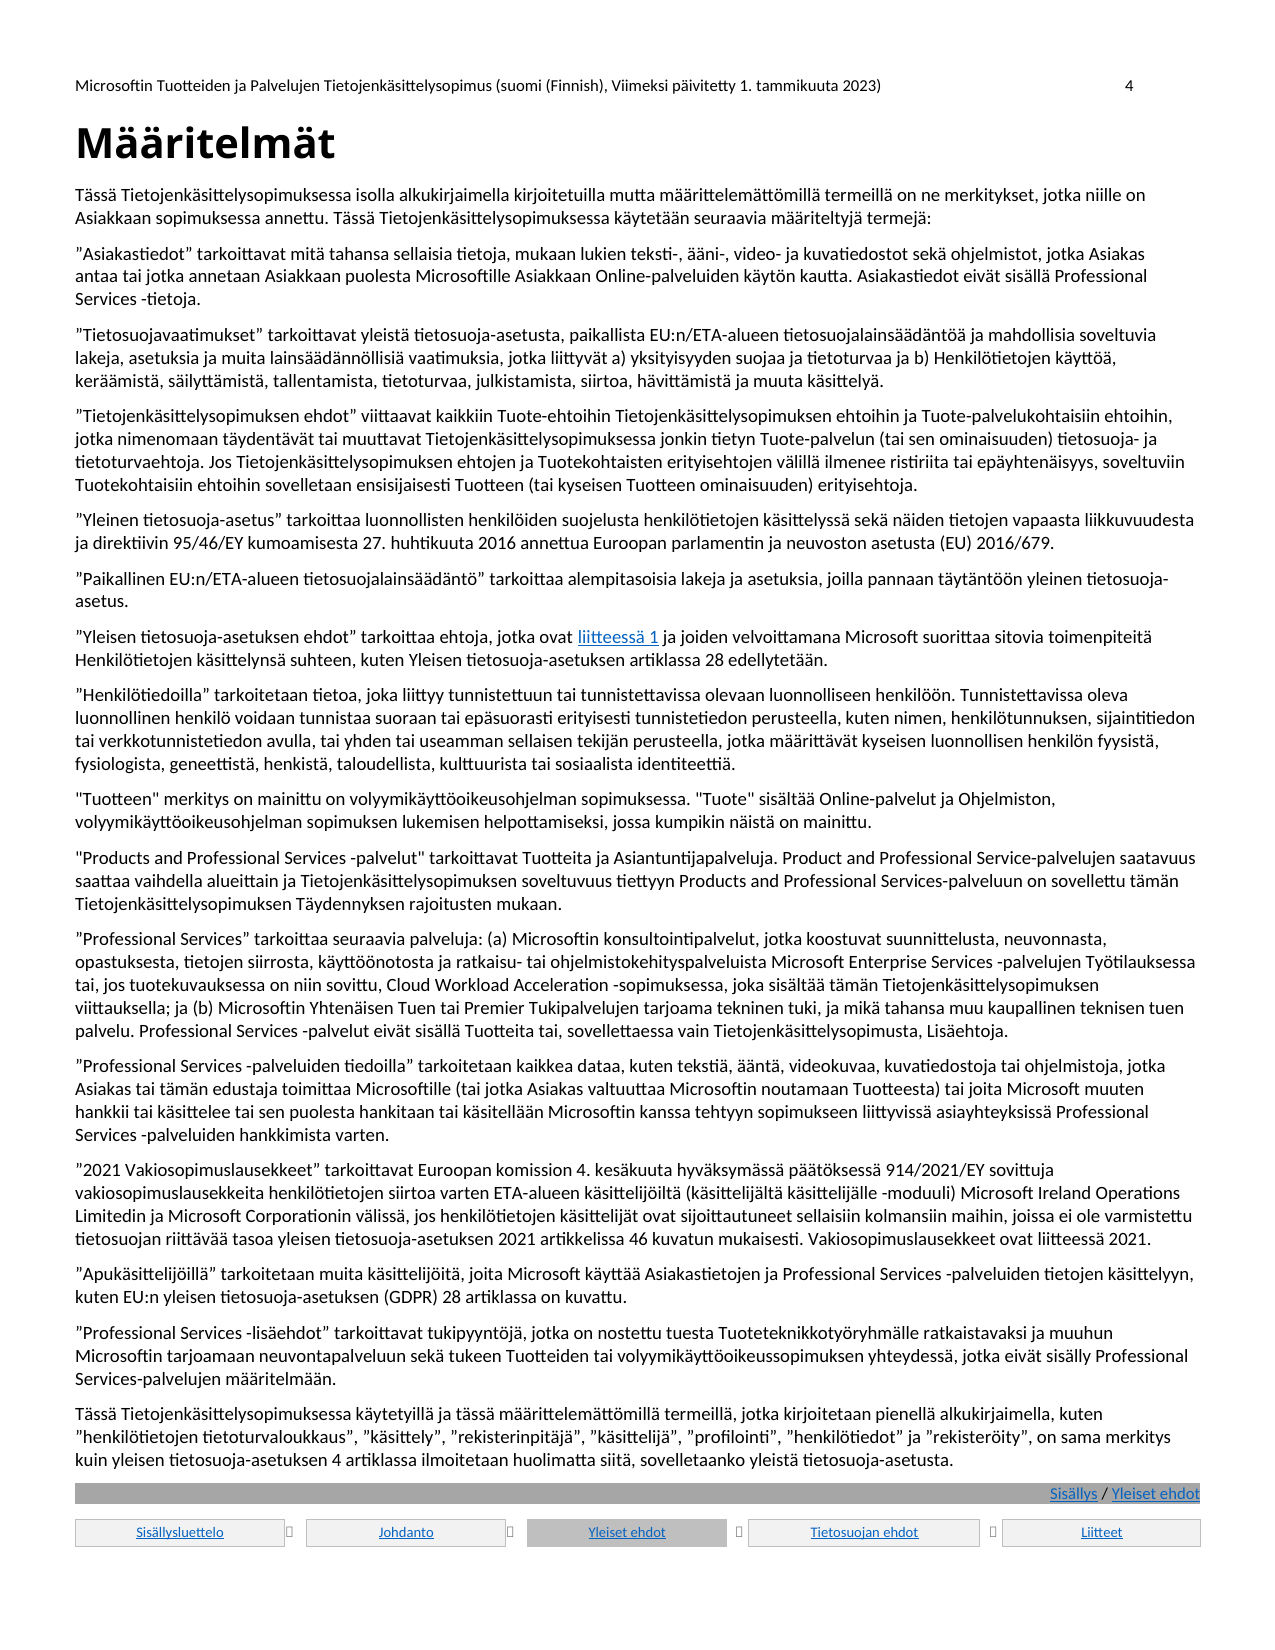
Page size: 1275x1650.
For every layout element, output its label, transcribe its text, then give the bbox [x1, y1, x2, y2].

list Tässä Tietojenkäsittelysopimuksessa isolla alkukirjaimella kirjoitetuilla mutta määrittelemättömillä termeillä on ne merkitykset, jotka niille on Asiakkaan sopimuksessa annettu. Tässä Tietojenkäsittelysopimuksessa käytetään seuraavia määriteltyjä termejä: [75, 183, 1200, 229]
list ”Tietojenkäsittelysopimuksen ehdot” viittaavat kaikkiin Tuote-ehtoihin Tietojenkäsittelysopimuksen ehtoihin ja Tuote-palvelukohtaisiin ehtoihin, jotka nimenomaan täydentävät tai muuttavat Tietojenkäsittelysopimuksessa jonkin tietyn Tuote-palvelun (tai sen ominaisuuden) tietosuoja- ja tietoturvaehtoja. Jos Tietojenkäsittelysopimuksen ehtojen ja Tuotekohtaisten erityisehtojen välillä ilmenee ristiriita tai epäyhtenäisyys, soveltuviin Tuotekohtaisiin ehtoihin sovelletaan ensisijaisesti Tuotteen (tai kyseisen Tuotteen ominaisuuden) erityisehtoja. [75, 404, 1200, 496]
list ”Professional Services” tarkoittaa seuraavia palveluja: (a) Microsoftin konsultointipalvelut, jotka koostuvat suunnittelusta, neuvonnasta, opastuksesta, tietojen siirrosta, käyttöönotosta ja ratkaisu- tai ohjelmistokehityspalveluista Microsoft Enterprise Services -palvelujen Työtilauksessa tai, jos tuotekuvauksessa on niin sovittu, Cloud Workload Acceleration -sopimuksessa, joka sisältää tämän Tietojenkäsittelysopimuksen viittauksella; ja (b) Microsoftin Yhtenäisen Tuen tai Premier Tukipalvelujen tarjoama tekninen tuki, ja mikä tahansa muu kaupallinen teknisen tuen palvelu. Professional Services -palvelut eivät sisällä Tuotteita tai, sovellettaessa vain Tietojenkäsittelysopimusta, Lisäehtoja. [75, 927, 1200, 1042]
list ”Yleinen tietosuoja-asetus” tarkoittaa luonnollisten henkilöiden suojelusta henkilötietojen käsittelyssä sekä näiden tietojen vapaasta liikkuvuudesta ja direktiivin 95/46/EY kumoamisesta 27. huhtikuuta 2016 annettua Euroopan parlamentin ja neuvoston asetusta (EU) 2016/679. [75, 508, 1200, 554]
list Sisällys / Yleiset ehdot [75, 1483, 1200, 1504]
list ”Professional Services -palveluiden tiedoilla” tarkoitetaan kaikkea dataa, kuten tekstiä, ääntä, videokuvaa, kuvatiedostoja tai ohjelmistoja, jotka Asiakas tai tämän edustaja toimittaa Microsoftille (tai jotka Asiakas valtuuttaa Microsoftin noutamaan Tuotteesta) tai joita Microsoft muuten hankkii tai käsittelee tai sen puolesta hankitaan tai käsitellään Microsoftin kanssa tehtyyn sopimukseen liittyvissä asiayhteyksissä Professional Services -palveluiden hankkimista varten. [75, 1054, 1200, 1146]
list ”Asiakastiedot” tarkoittavat mitä tahansa sellaisia tietoja, mukaan lukien teksti-, ääni-, video- ja kuvatiedostot sekä ohjelmistot, jotka Asiakas antaa tai jotka annetaan Asiakkaan puolesta Microsoftille Asiakkaan Online-palveluiden käytön kautta. Asiakastiedot eivät sisällä Professional Services -tietoja. [75, 242, 1200, 310]
list ”Professional Services -lisäehdot” tarkoittavat tukipyyntöjä, jotka on nostettu tuesta Tuoteteknikkotyöryhmälle ratkaistavaksi ja muuhun Microsoftin tarjoamaan neuvontapalveluun sekä tukeen Tuotteiden tai volyymikäyttöoikeussopimuksen yhteydessä, jotka eivät sisälly Professional Services-palvelujen määritelmään. [75, 1321, 1200, 1389]
list "Tuotteen" merkitys on mainittu on volyymikäyttöoikeusohjelman sopimuksessa. "Tuote" sisältää Online-palvelut ja Ohjelmiston, volyymikäyttöoikeusohjelman sopimuksen lukemisen helpottamiseksi, jossa kumpikin näistä on mainittu. [75, 787, 1200, 833]
list Tässä Tietojenkäsittelysopimuksessa käytetyillä ja tässä määrittelemättömillä termeillä, jotka kirjoitetaan pienellä alkukirjaimella, kuten ”henkilötietojen tietoturvaloukkaus”, ”käsittely”, ”rekisterinpitäjä”, ”käsittelijä”, ”profilointi”, ”henkilötiedot” ja ”rekisteröity”, on sama merkitys kuin yleisen tietosuoja-asetuksen 4 artiklassa ilmoitetaan huolimatta siitä, sovelletaanko yleistä tietosuoja-asetusta. [75, 1402, 1200, 1471]
list ”Henkilötiedoilla” tarkoitetaan tietoa, joka liittyy tunnistettuun tai tunnistettavissa olevaan luonnolliseen henkilöön. Tunnistettavissa oleva luonnollinen henkilö voidaan tunnistaa suoraan tai epäsuorasti erityisesti tunnistetiedon perusteella, kuten nimen, henkilötunnuksen, sijaintitiedon tai verkkotunnistetiedon avulla, tai yhden tai useamman sellaisen tekijän perusteella, jotka määrittävät kyseisen luonnollisen henkilön fyysistä, fysiologista, geneettistä, henkistä, taloudellista, kulttuurista tai sosiaalista identiteettiä. [75, 683, 1200, 775]
list "Products and Professional Services -palvelut" tarkoittavat Tuotteita ja Asiantuntijapalveluja. Product and Professional Service-palvelujen saatavuus saattaa vaihdella alueittain ja Tietojenkäsittelysopimuksen soveltuvuus tiettyyn Products and Professional Services-palveluun on sovellettu tämän Tietojenkäsittelysopimuksen Täydennyksen rajoitusten mukaan. [75, 846, 1200, 914]
subtitle Määritelmät [75, 114, 1200, 171]
list ”2021 Vakiosopimuslausekkeet” tarkoittavat Euroopan komission 4. kesäkuuta hyväksymässä päätöksessä 914/2021/EY sovittuja vakiosopimuslausekkeita henkilötietojen siirtoa varten ETA-alueen käsittelijöiltä (käsittelijältä käsittelijälle -moduuli) Microsoft Ireland Operations Limitedin ja Microsoft Corporationin välissä, jos henkilötietojen käsittelijät ovat sijoittautuneet sellaisiin kolmansiin maihin, joissa ei ole varmistettu tietosuojan riittävää tasoa yleisen tietosuoja-asetuksen 2021 artikkelissa 46 kuvatun mukaisesti. Vakiosopimuslausekkeet ovat liitteessä 2021. [75, 1158, 1200, 1250]
list ”Tietosuojavaatimukset” tarkoittavat yleistä tietosuoja-asetusta, paikallista EU:n/ETA-alueen tietosuojalainsäädäntöä ja mahdollisia soveltuvia lakeja, asetuksia ja muita lainsäädännöllisiä vaatimuksia, jotka liittyvät a) yksityisyyden suojaa ja tietoturvaa ja b) Henkilötietojen käyttöä, keräämistä, säilyttämistä, tallentamista, tietoturvaa, julkistamista, siirtoa, hävittämistä ja muuta käsittelyä. [75, 323, 1200, 392]
list ”Yleisen tietosuoja-asetuksen ehdot” tarkoittaa ehtoja, jotka ovat liitteessä 1 ja joiden velvoittamana Microsoft suorittaa sitovia toimenpiteitä Henkilötietojen käsittelynsä suhteen, kuten Yleisen tietosuoja-asetuksen artiklassa 28 edellytetään. [75, 625, 1200, 671]
list ”Apukäsittelijöillä” tarkoitetaan muita käsittelijöitä, joita Microsoft käyttää Asiakastietojen ja Professional Services -palveluiden tietojen käsittelyyn, kuten EU:n yleisen tietosuoja-asetuksen (GDPR) 28 artiklassa on kuvattu. [75, 1262, 1200, 1308]
list ”Paikallinen EU:n/ETA-alueen tietosuojalainsäädäntö” tarkoittaa alempitasoisia lakeja ja asetuksia, joilla pannaan täytäntöön yleinen tietosuoja-asetus. [75, 567, 1200, 612]
